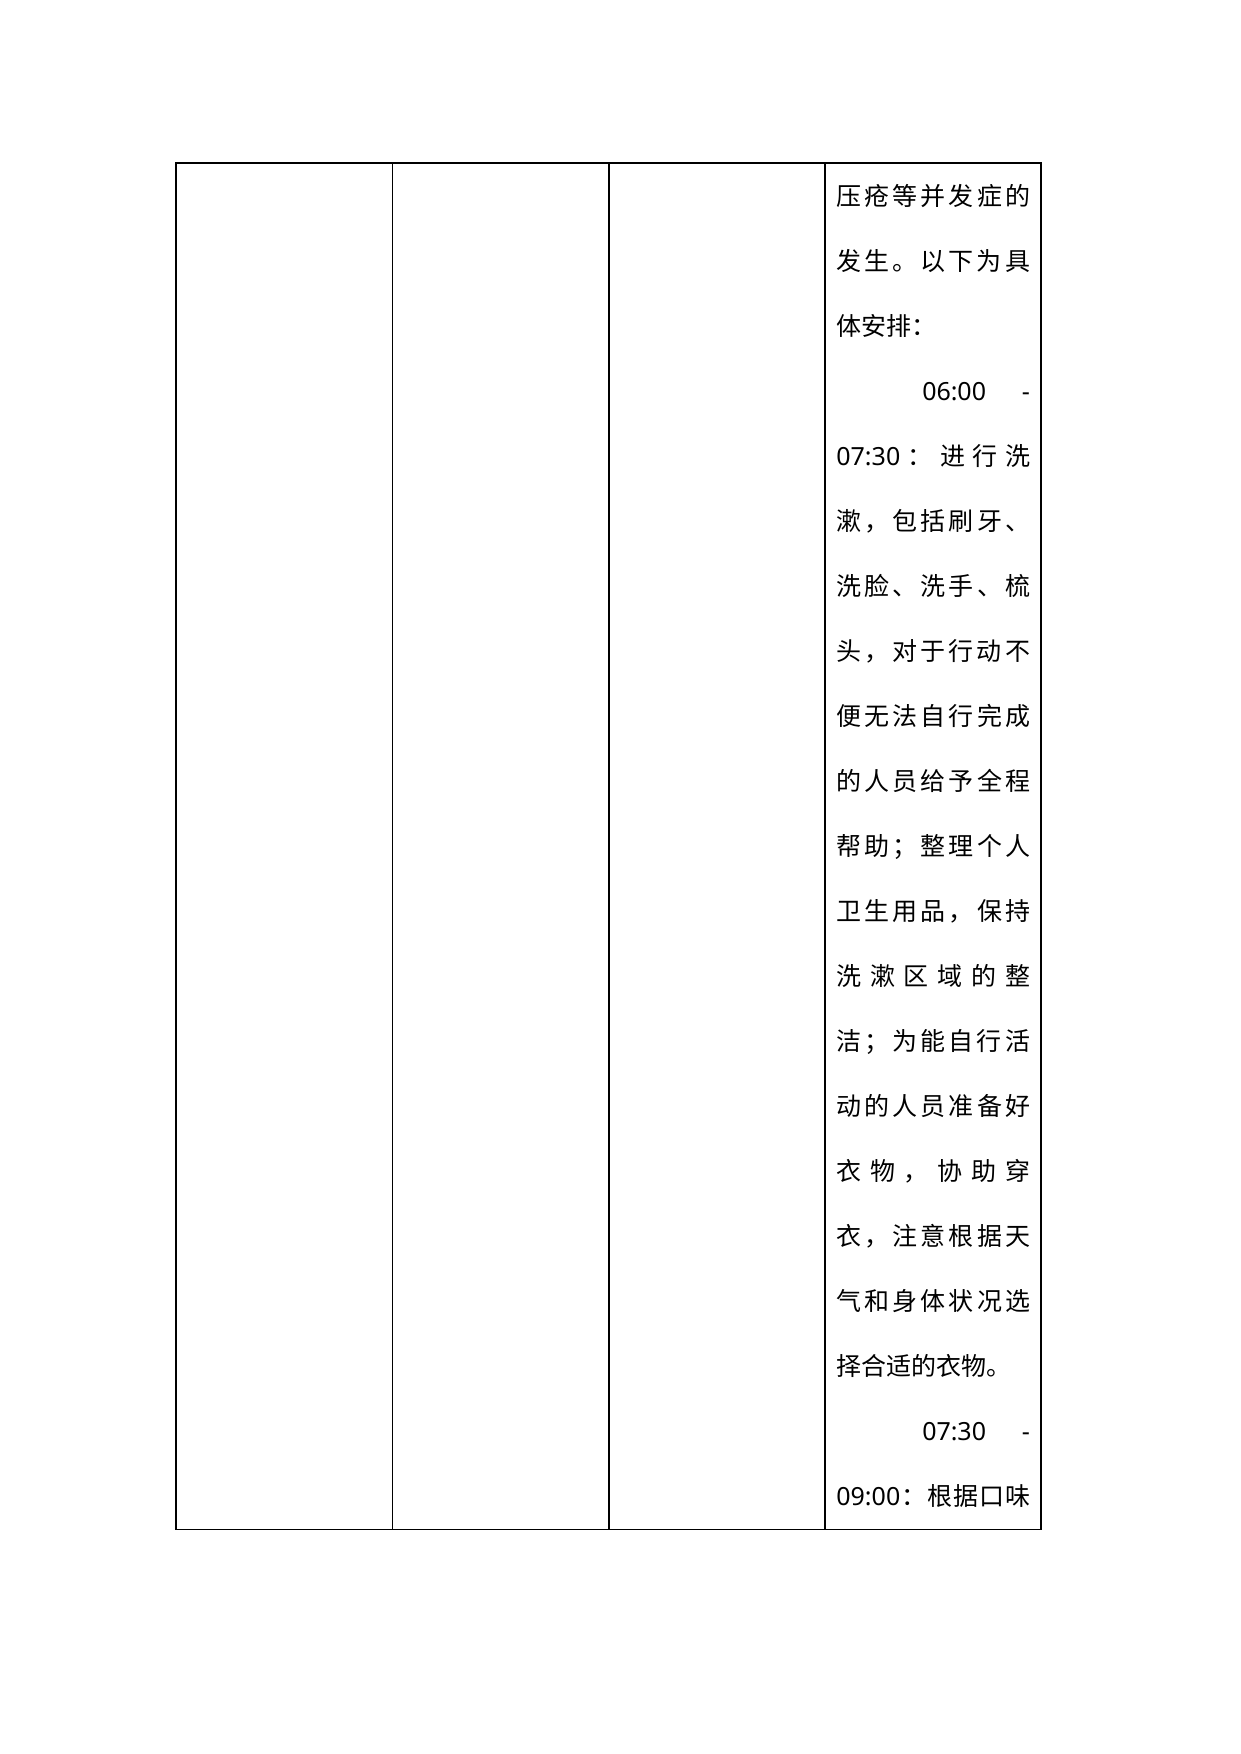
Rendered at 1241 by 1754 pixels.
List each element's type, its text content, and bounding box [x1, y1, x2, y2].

table_cell 1 [393, 164, 608, 1528]
table_cell [610, 164, 824, 1528]
table_cell [177, 164, 392, 1528]
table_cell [826, 164, 1040, 1528]
